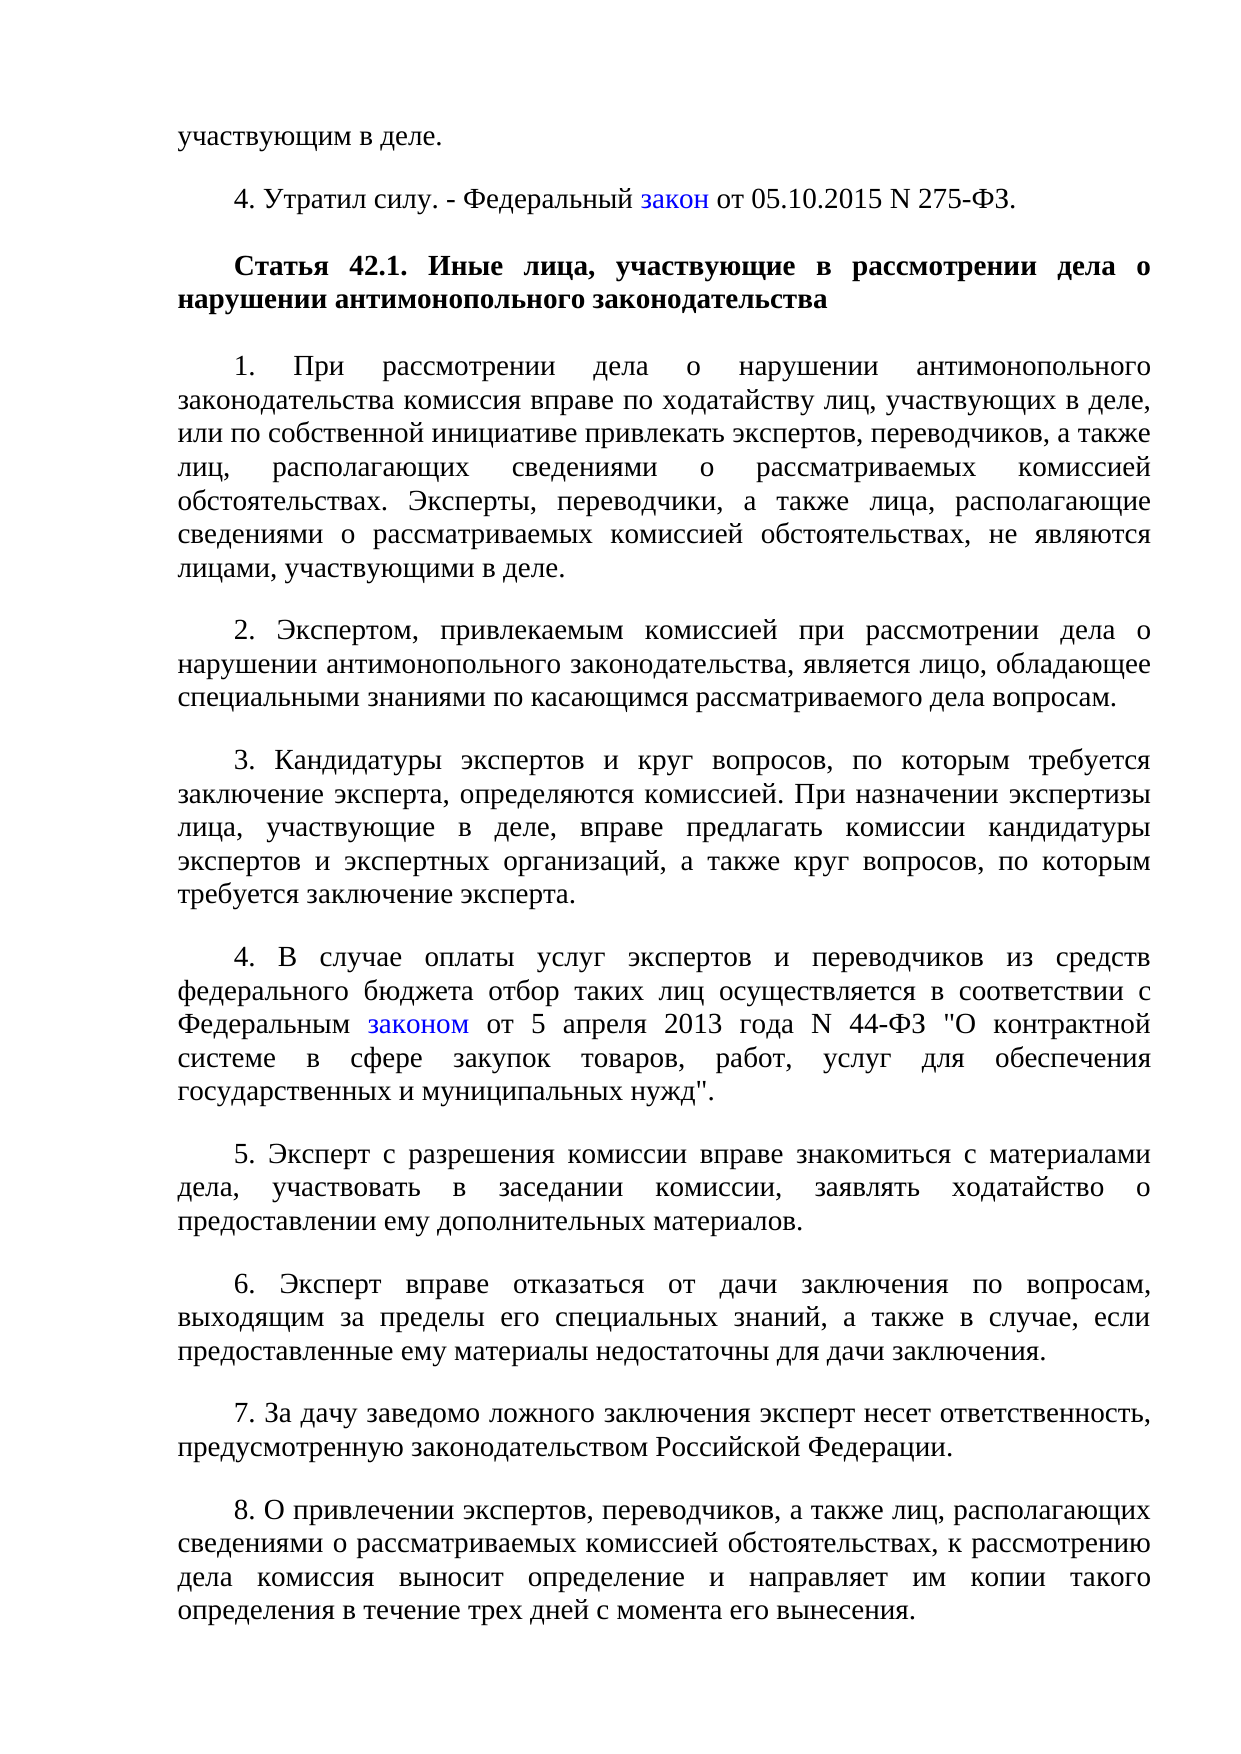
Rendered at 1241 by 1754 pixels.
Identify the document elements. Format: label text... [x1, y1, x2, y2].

text 7. За дачу заведомо ложного заключения эксперт несет ответственность, предусмотренную законодательством Российской Федерации. [177, 1396, 1152, 1463]
text 4. В случае оплаты услуг экспертов и переводчиков из средств федерального бюджета отбор таких лиц осуществляется в соответствии с Федеральным законом от 5 апреля 2013 года N 44-ФЗ "О контрактной системе в сфере закупок товаров, работ, услуг для обеспечения государственных и муниципальных нужд". [177, 939, 1152, 1107]
text 1. При рассмотрении дела о нарушении антимонопольного законодательства комиссия вправе по ходатайству лиц, участвующих в деле, или по собственной инициативе привлекать экспертов, переводчиков, а также лиц, располагающих сведениями о рассматриваемых комиссией обстоятельствах. Эксперты, переводчики, а также лица, располагающие сведениями о рассматриваемых комиссией обстоятельствах, не являются лицами, участвующими в деле. [177, 348, 1152, 583]
text 5. Эксперт с разрешения комиссии вправе знакомиться с материалами дела, участвовать в заседании комиссии, заявлять ходатайство о предоставлении ему дополнительных материалов. [177, 1136, 1152, 1237]
text 2. Экспертом, привлекаемым комиссией при рассмотрении дела о нарушении антимонопольного законодательства, является лицо, обладающее специальными знаниями по касающимся рассматриваемого дела вопросам. [177, 612, 1152, 713]
text 6. Эксперт вправе отказаться от дачи заключения по вопросам, выходящим за пределы его специальных знаний, а также в случае, если предоставленные ему материалы недостаточны для дачи заключения. [177, 1266, 1152, 1366]
text 3. Кандидатуры экспертов и круг вопросов, по которым требуется заключение эксперта, определяются комиссией. При назначении экспертизы лица, участвующие в деле, вправе предлагать комиссии кандидатуры экспертов и экспертных организаций, а также круг вопросов, по которым требуется заключение эксперта. [177, 742, 1152, 910]
text 4. Утратил силу. - Федеральный закон от 05.10.2015 N 275-ФЗ. [177, 181, 1152, 214]
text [177, 118, 1152, 152]
title Статья 42.1. Иные лица, участвующие в рассмотрении дела о нарушении антимонопольного законодательства [177, 248, 1152, 315]
text 8. О привлечении экспертов, переводчиков, а также лиц, располагающих сведениями о рассматриваемых комиссией обстоятельствах, к рассмотрению дела комиссия выносит определение и направляет им копии такого определения в течение трех дней с момента его вынесения. [177, 1492, 1152, 1626]
